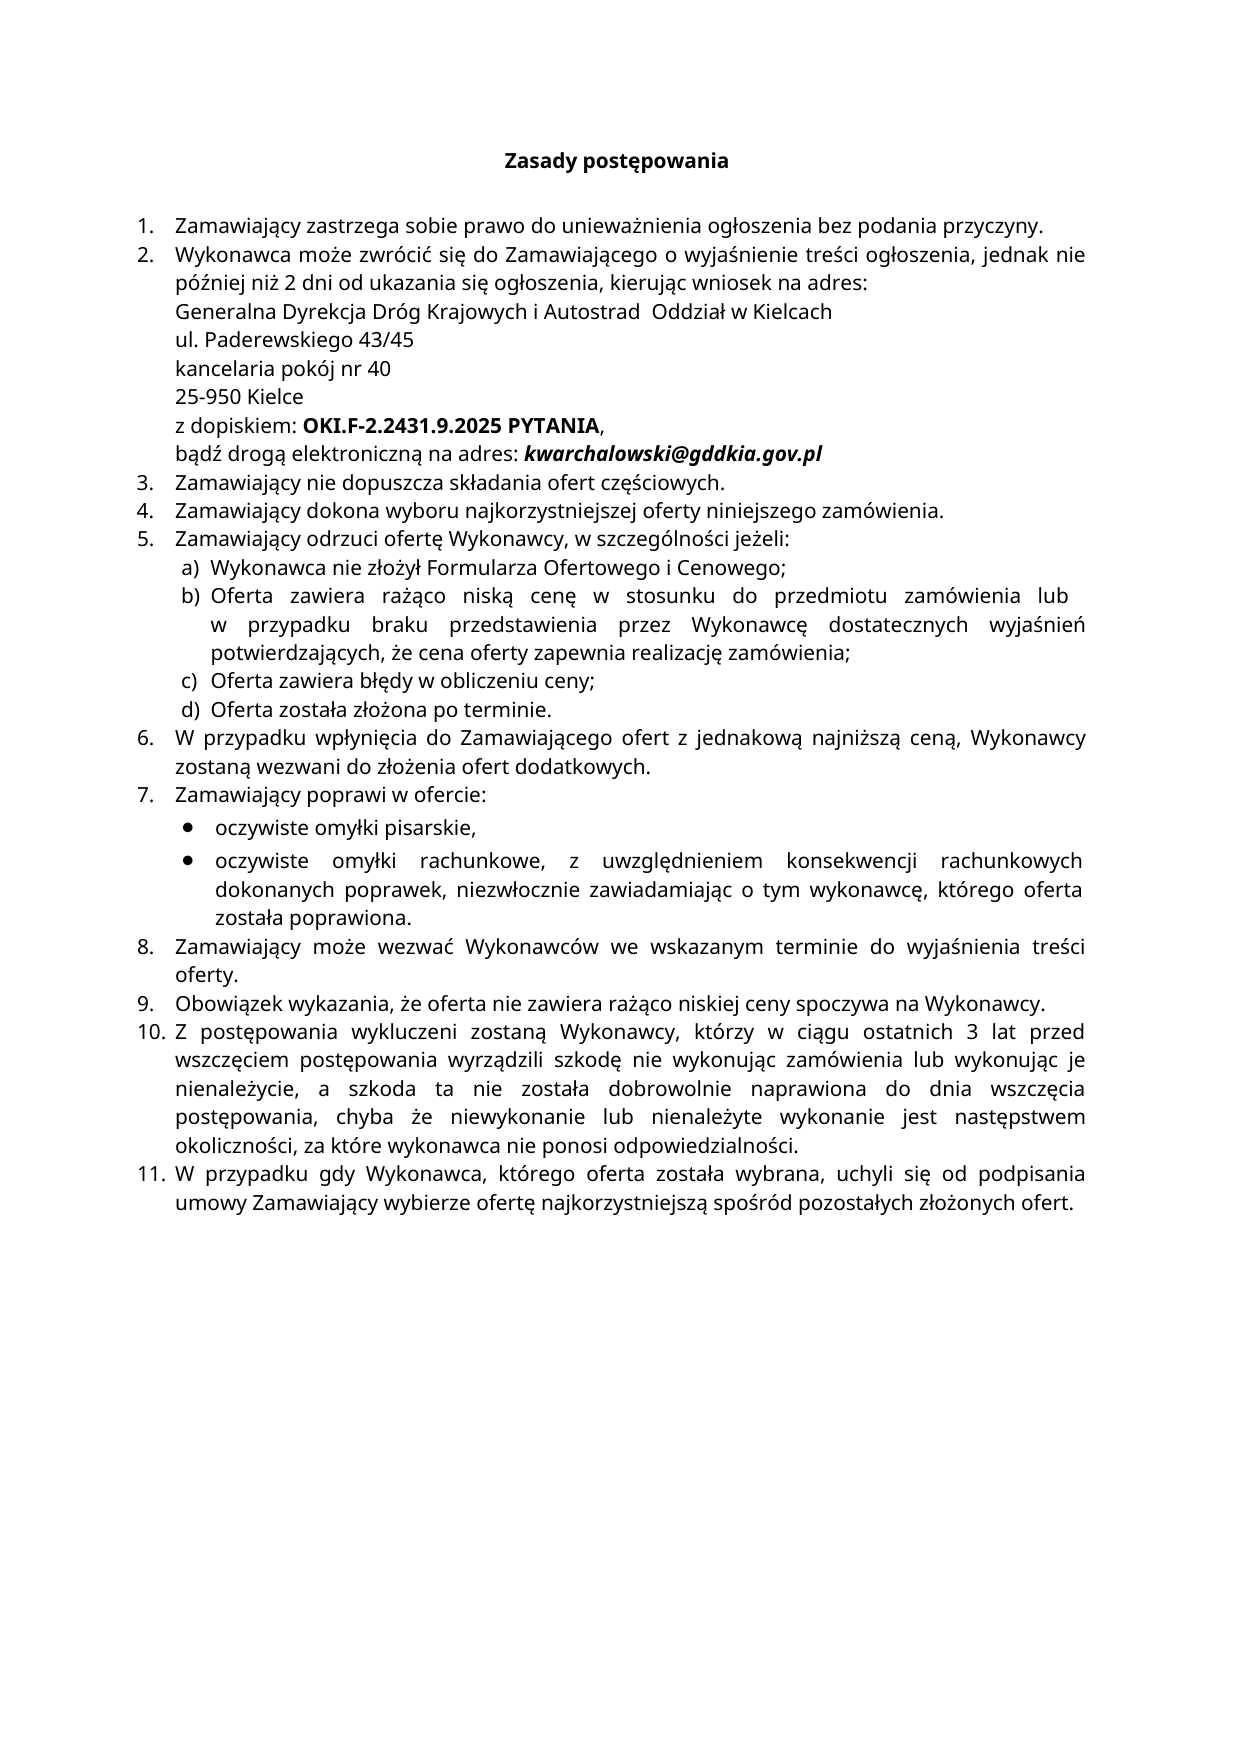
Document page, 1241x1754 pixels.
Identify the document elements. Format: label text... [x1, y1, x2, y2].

list Oferta zawiera rażąco niską cenę w stosunku do przedmiotu zamówienia lub w przypadku braku przedstawienia przez Wykonawcę dostatecznych wyjaśnień potwierdzających, że cena oferty zapewnia realizację zamówienia; [181, 581, 1087, 667]
list W przypadku gdy Wykonawca, którego oferta została wybrana, uchyli się od podpisania umowy Zamawiający wybierze ofertę najkorzystniejszą spośród pozostałych złożonych ofert. [137, 1159, 1087, 1216]
list Oferta została złożona po terminie. [181, 695, 1087, 723]
subtitle Zasady postępowania [145, 147, 1089, 175]
list Zamawiający dokona wyboru najkorzystniejszej oferty niniejszego zamówienia. [136, 496, 1087, 524]
text z dopiskiem: OKI.F-2.2431.9.2025 PYTANIA, [175, 411, 1087, 439]
list Obowiązek wykazania, że oferta nie zawiera rażąco niskiej ceny spoczywa na Wykonawcy. [137, 989, 1087, 1017]
list Wykonawca nie złożył Formularza Ofertowego i Cenowego; [181, 553, 1087, 581]
list oczywiste omyłki pisarskie, [181, 809, 1084, 842]
list Zamawiający zastrzega sobie prawo do unieważnienia ogłoszenia bez podania przyczyny. [137, 212, 1087, 240]
list oczywiste omyłki rachunkowe, z uwzględnieniem konsekwencji rachunkowych dokonanych poprawek, niezwłocznie zawiadamiając o tym wykonawcę, którego oferta została poprawiona. [181, 842, 1084, 932]
list Zamawiający nie dopuszcza składania ofert częściowych. [136, 468, 1087, 496]
list W przypadku wpłynięcia do Zamawiającego ofert z jednakową najniższą ceną, Wykonawcy zostaną wezwani do złożenia ofert dodatkowych. [137, 723, 1087, 780]
list Oferta zawiera błędy w obliczeniu ceny; [181, 667, 1087, 695]
text Generalna Dyrekcja Dróg Krajowych i Autostrad Oddział w Kielcach [175, 297, 1087, 325]
text kancelaria pokój nr 40 [175, 354, 1087, 382]
text bądź drogą elektroniczną na adres: [175, 439, 1087, 468]
list Zamawiający odrzuci ofertę Wykonawcy, w szczególności jeżeli: [137, 524, 1087, 553]
list Wykonawca może zwrócić się do Zamawiającego o wyjaśnienie treści ogłoszenia, jednak nie później niż 2 dni od ukazania się ogłoszenia, kierując wniosek na adres: [137, 240, 1087, 297]
list Zamawiający może wezwać Wykonawców we wskazanym terminie do wyjaśnienia treści oferty. [137, 932, 1087, 989]
list Zamawiający poprawi w ofercie: [137, 780, 1087, 809]
list Z postępowania wykluczeni zostaną Wykonawcy, którzy w ciągu ostatnich 3 lat przed wszczęciem postępowania wyrządzili szkodę nie wykonując zamówienia lub wykonując je nienależycie, a szkoda ta nie została dobrowolnie naprawiona do dnia wszczęcia postępowania, chyba że niewykonanie lub nienależyte wykonanie jest następstwem okoliczności, za które wykonawca nie ponosi odpowiedzialności. [137, 1017, 1087, 1159]
text 25-950 Kielce [175, 382, 1087, 411]
text ul. Paderewskiego 43/45 [175, 325, 1087, 354]
